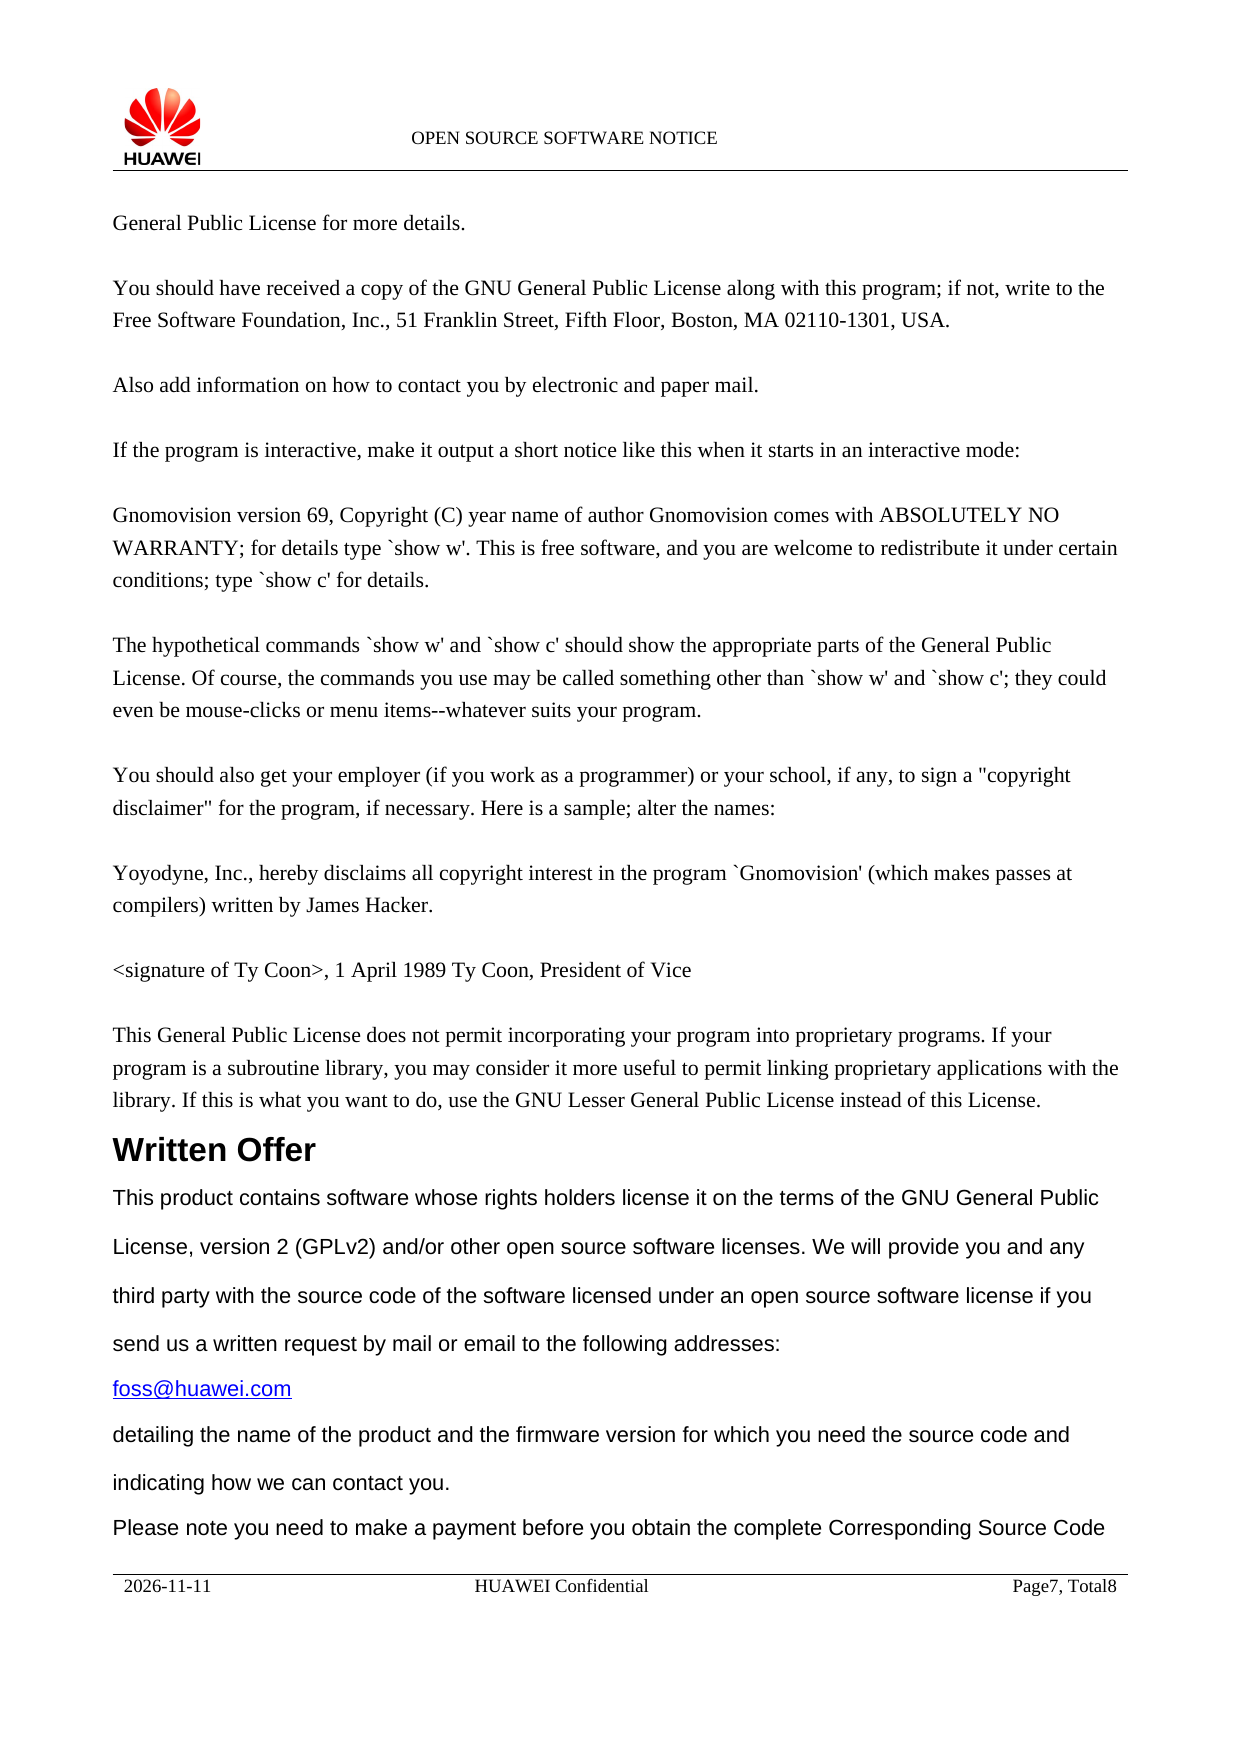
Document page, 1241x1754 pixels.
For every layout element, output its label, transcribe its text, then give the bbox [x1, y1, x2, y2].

picture [124, 88, 201, 165]
text This product contains software whose rights holders license it on the terms of the GNU General Public License, version 2 (GPLv2) and/or other open source software licenses. We will provide you and any third party with the source code of the software licensed under an open source software license if you send us a written request by mail or email to the following addresses: [112, 1181, 1128, 1360]
text detailing the name of the product and the firmware version for which you need the source code and indicating how we can contact you. [112, 1418, 1128, 1499]
text Written Offer [112, 1116, 1128, 1181]
text foss@huawei.com [112, 1373, 1128, 1405]
